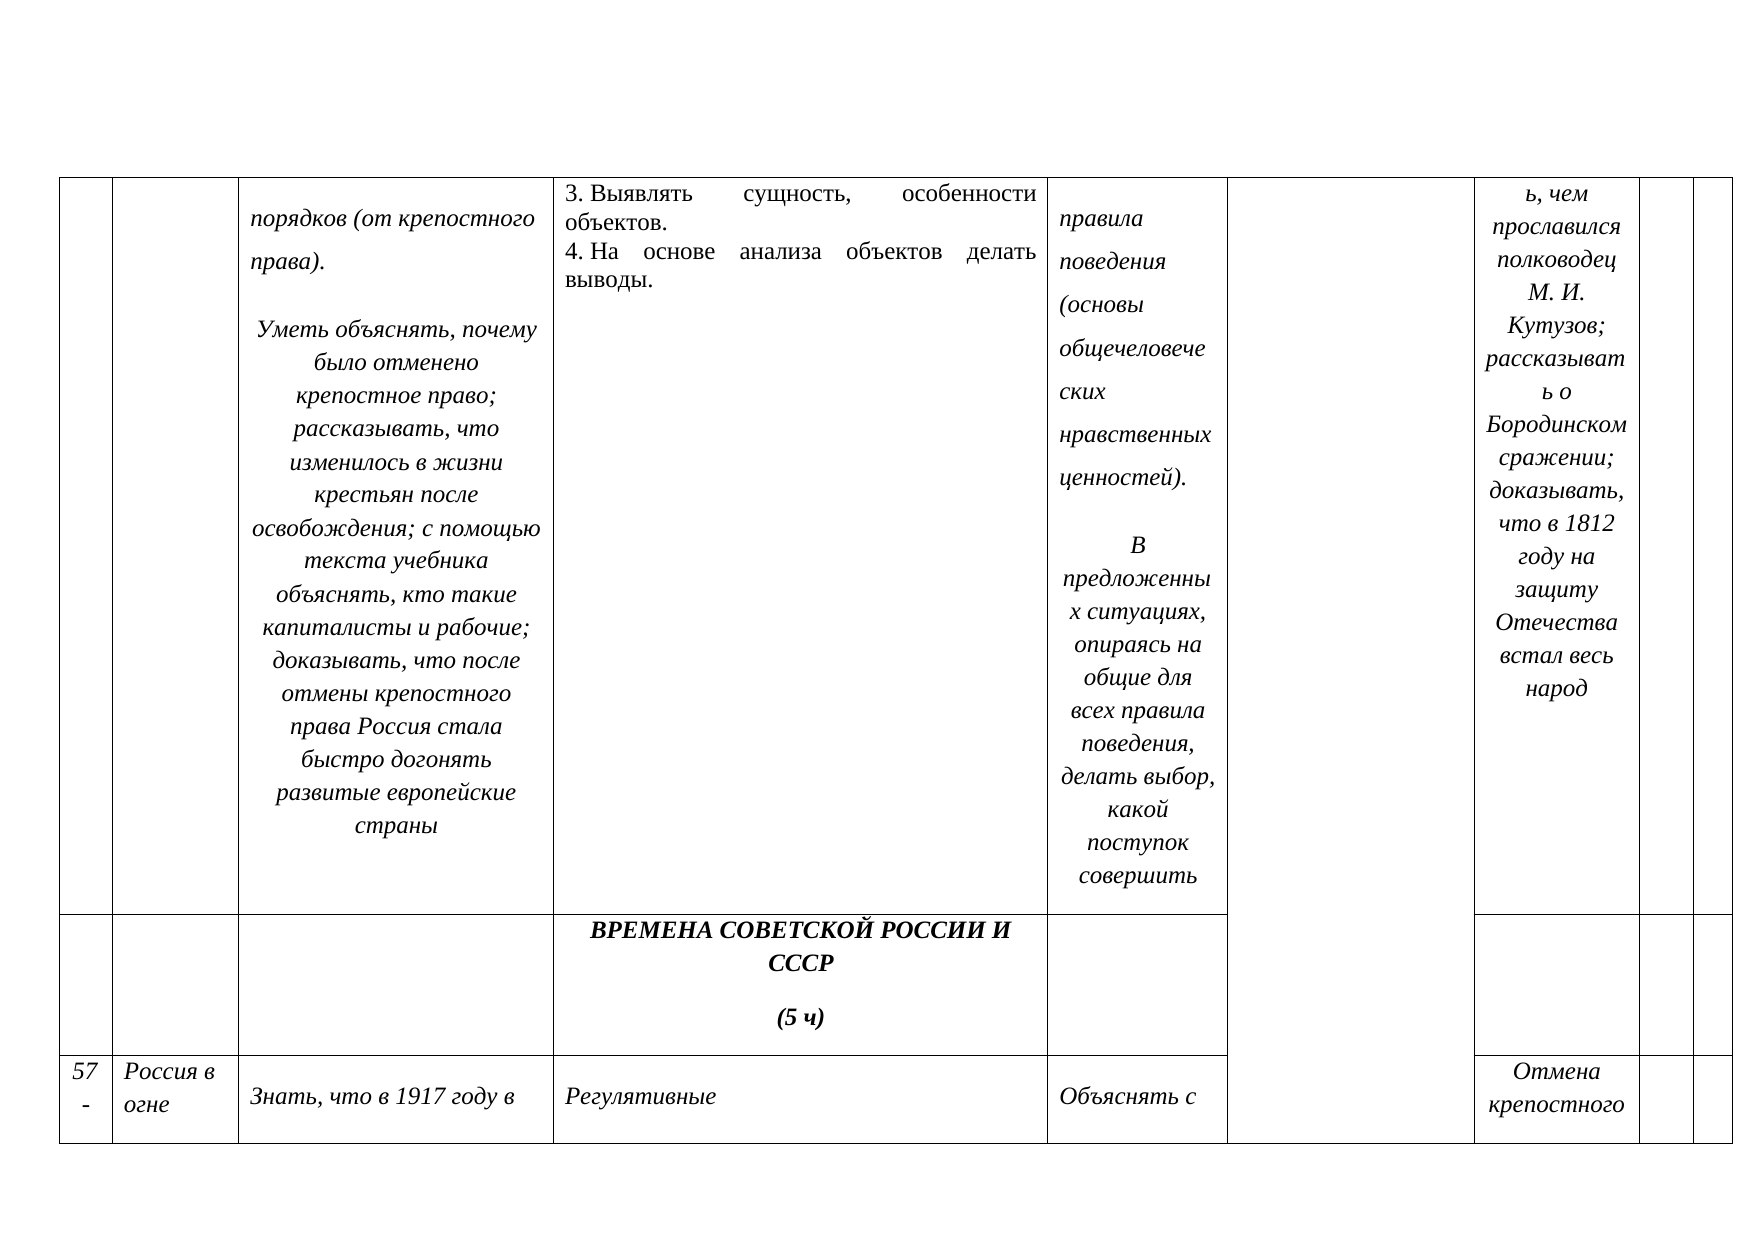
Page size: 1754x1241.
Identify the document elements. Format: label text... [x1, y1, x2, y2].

table_cell [1640, 1056, 1693, 1143]
table_cell 57-58 [60, 1056, 112, 1143]
table_cell 56 [60, 178, 112, 914]
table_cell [239, 1056, 553, 1143]
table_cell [1475, 1056, 1639, 1143]
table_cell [1048, 1056, 1227, 1143]
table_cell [554, 1056, 1047, 1143]
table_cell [113, 178, 238, 914]
table_cell [1694, 915, 1732, 1055]
table_cell [1475, 915, 1639, 1055]
table_cell [1694, 1056, 1732, 1143]
table_cell [1048, 915, 1227, 1055]
table_cell [1694, 178, 1732, 914]
table_cell [1640, 915, 1693, 1055]
table_cell [239, 915, 553, 1055]
table_cell [60, 915, 112, 1055]
table_cell [113, 915, 238, 1055]
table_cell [113, 1056, 238, 1143]
table_cell ВРЕМЕНА СОВЕТСКОЙ РОССИИ И СССР (5 ч) [554, 915, 1047, 1055]
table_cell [239, 178, 553, 914]
table_cell [1640, 178, 1693, 914]
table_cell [1475, 178, 1639, 914]
